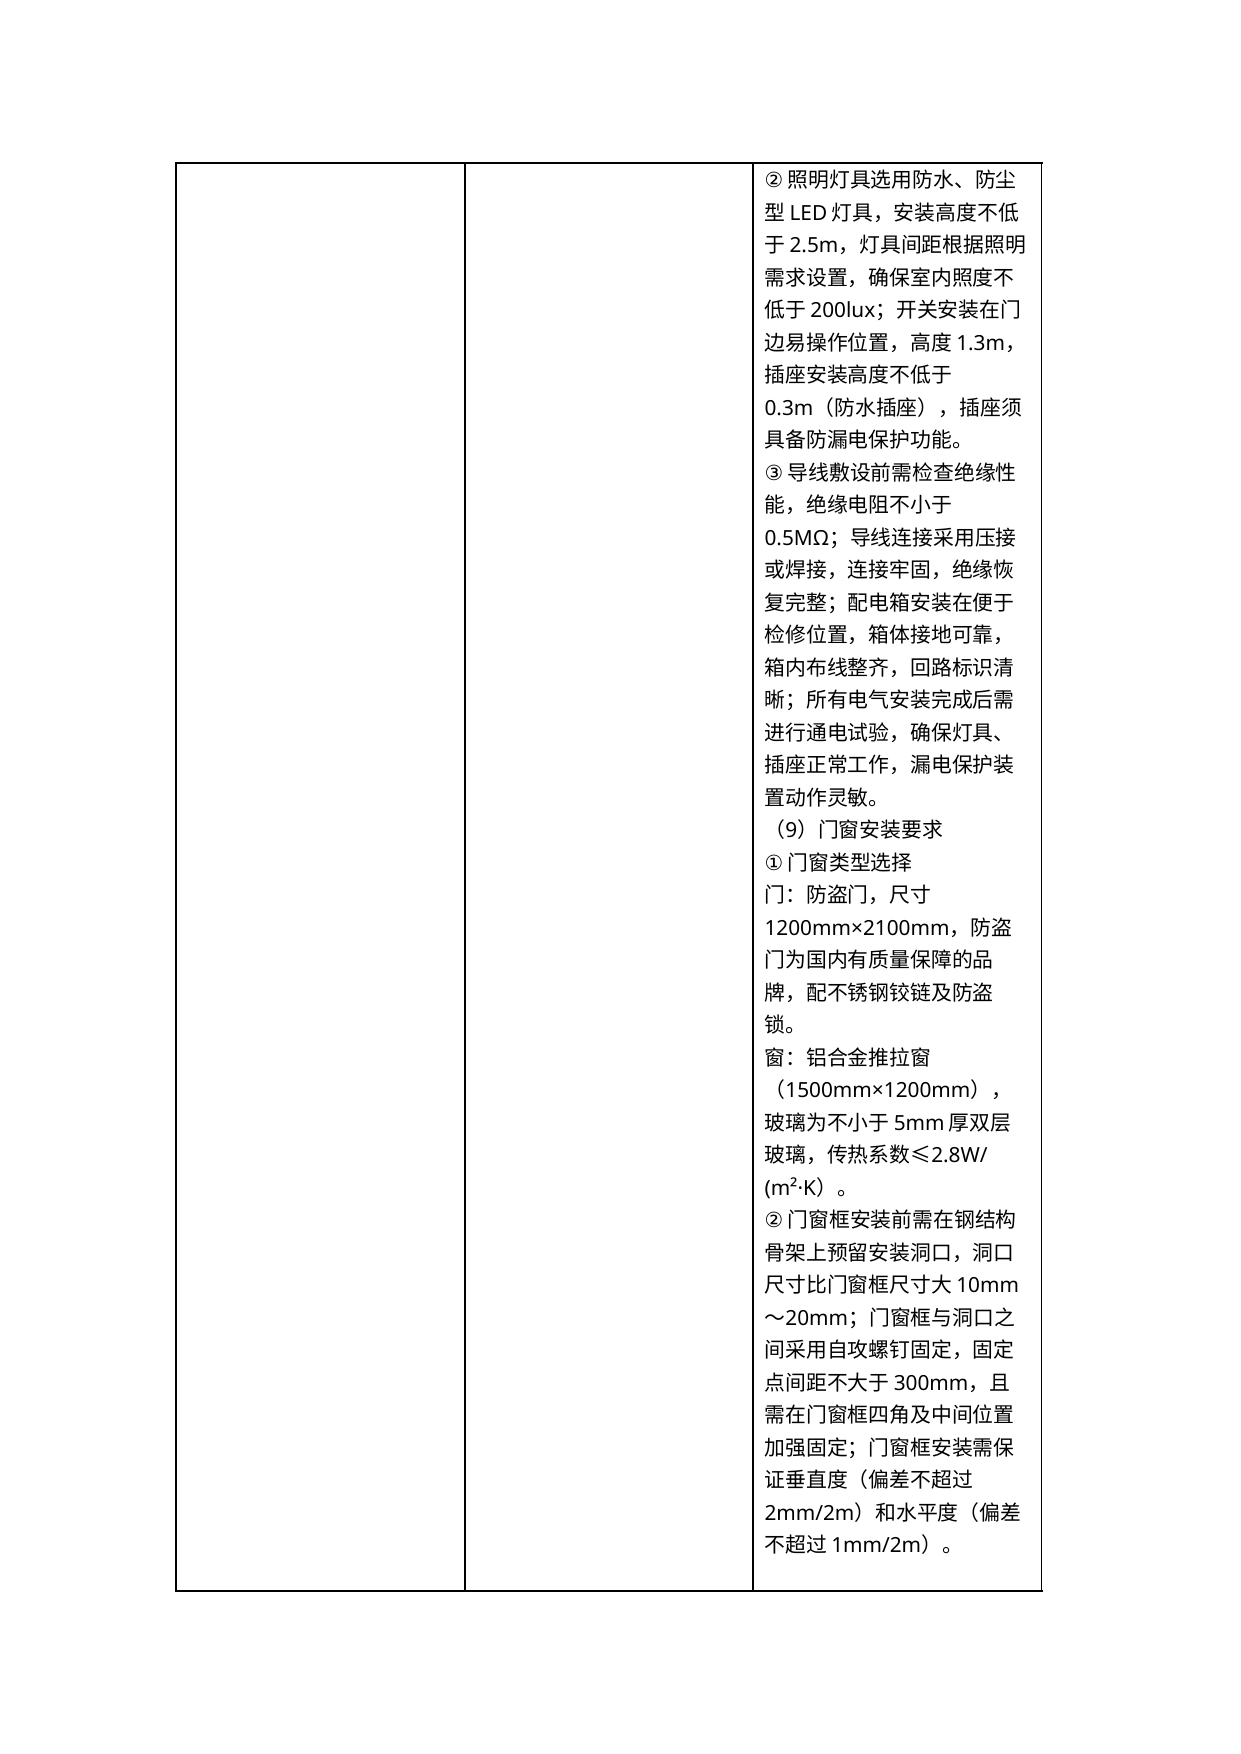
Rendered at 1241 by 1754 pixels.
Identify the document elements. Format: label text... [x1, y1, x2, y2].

table_cell [466, 164, 752, 1590]
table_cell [754, 164, 1041, 1590]
table_cell 1 [177, 164, 464, 1590]
